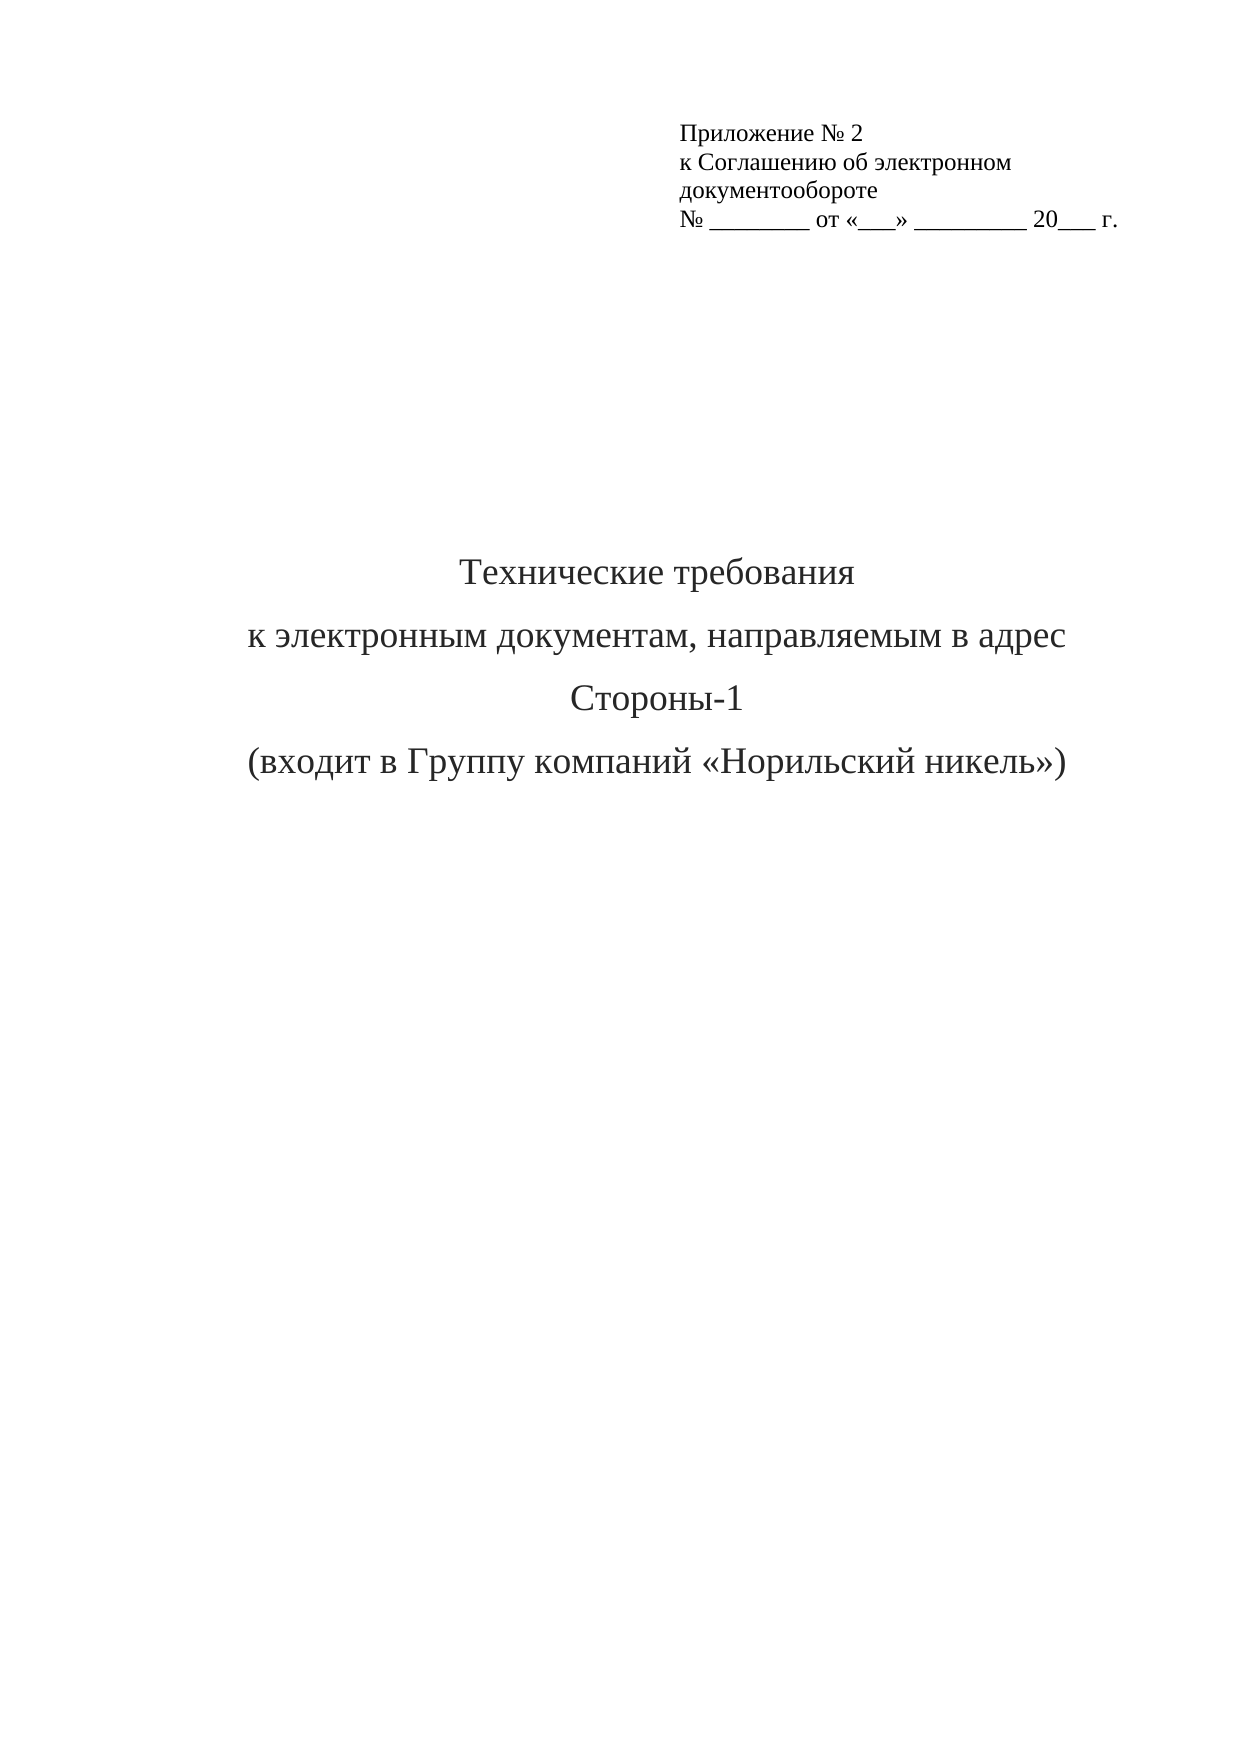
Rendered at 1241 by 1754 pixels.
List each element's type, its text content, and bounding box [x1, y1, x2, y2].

text к электронным документам, направляемым в адрес [162, 612, 1152, 656]
text (входит в Группу компаний «Норильский никель») [162, 739, 1152, 782]
text Стороны-1 [162, 676, 1152, 719]
text № ________ от «___» _________ 20___ г. [679, 204, 1152, 233]
text Приложение № 2 [679, 118, 1152, 147]
text Технические требования [162, 549, 1152, 592]
text к Соглашению об электронном документообороте [679, 147, 1152, 204]
